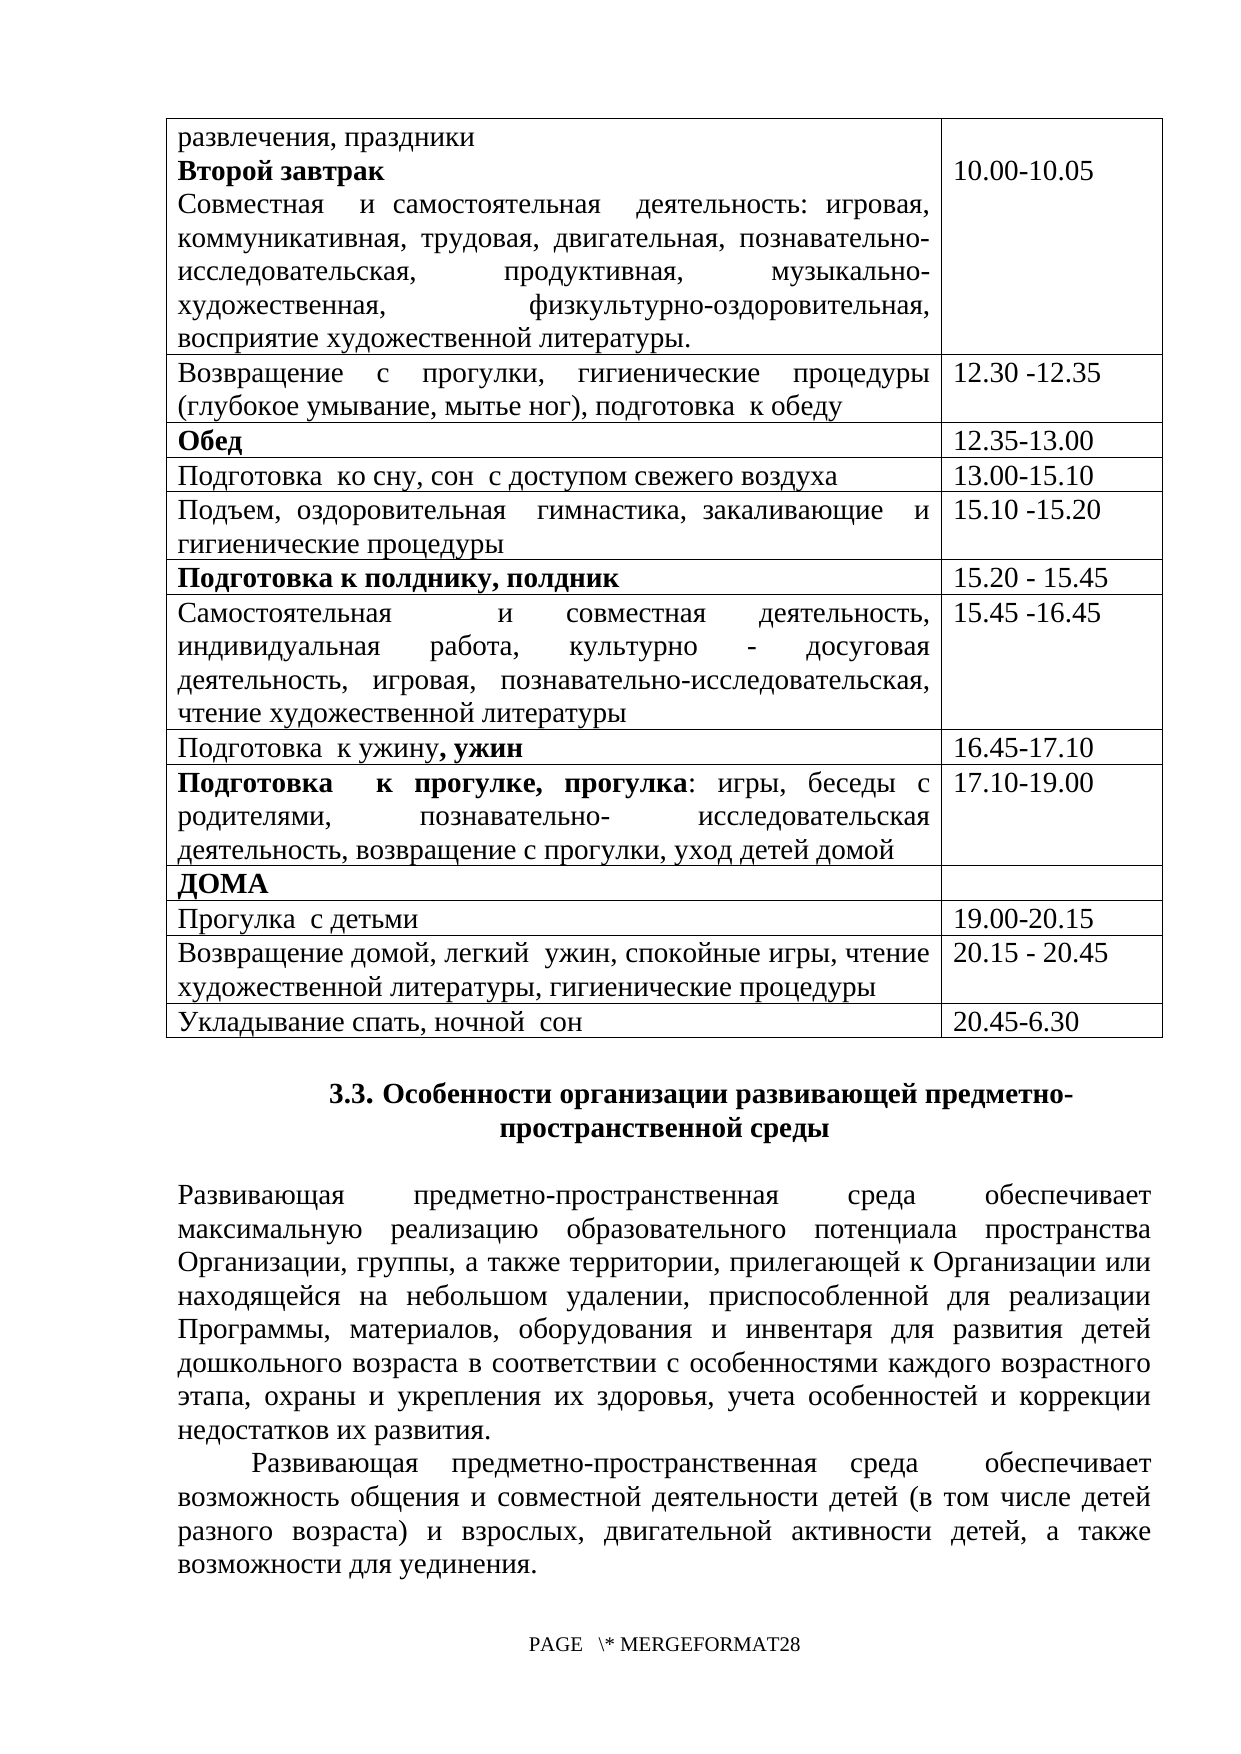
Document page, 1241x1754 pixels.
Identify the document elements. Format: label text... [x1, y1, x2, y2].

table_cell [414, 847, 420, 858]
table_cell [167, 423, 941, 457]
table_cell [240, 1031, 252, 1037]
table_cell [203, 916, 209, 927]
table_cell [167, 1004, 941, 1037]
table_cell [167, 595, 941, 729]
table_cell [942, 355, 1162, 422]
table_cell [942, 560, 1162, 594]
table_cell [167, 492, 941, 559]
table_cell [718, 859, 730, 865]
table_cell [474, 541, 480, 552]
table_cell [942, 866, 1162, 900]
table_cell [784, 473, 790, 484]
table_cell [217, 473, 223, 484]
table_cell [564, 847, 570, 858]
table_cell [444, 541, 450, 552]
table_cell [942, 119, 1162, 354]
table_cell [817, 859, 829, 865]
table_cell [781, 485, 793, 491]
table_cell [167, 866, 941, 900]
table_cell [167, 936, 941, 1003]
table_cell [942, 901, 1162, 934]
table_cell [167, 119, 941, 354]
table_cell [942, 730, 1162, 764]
text 3.3. Особенности организации развивающей предметно-пространственной среды [177, 1072, 1152, 1144]
list Развивающая предметно-пространственная среда обеспечивает возможность общения и совместной деятельности детей (в том числе детей разного возраста) и взрослых, двигательной активности детей, а также возможности для уединения. [177, 1446, 1152, 1580]
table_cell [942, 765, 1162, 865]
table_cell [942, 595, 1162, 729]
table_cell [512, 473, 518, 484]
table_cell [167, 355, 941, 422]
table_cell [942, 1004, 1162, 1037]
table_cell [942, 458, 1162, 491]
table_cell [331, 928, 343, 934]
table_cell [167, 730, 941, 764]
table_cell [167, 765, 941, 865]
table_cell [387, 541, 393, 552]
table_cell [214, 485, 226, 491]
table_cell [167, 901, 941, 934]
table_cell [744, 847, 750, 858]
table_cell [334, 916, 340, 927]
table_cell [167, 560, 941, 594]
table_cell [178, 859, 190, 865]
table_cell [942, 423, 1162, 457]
list Развивающая предметно-пространственная среда обеспечивает максимальную реализацию образовательного потенциала пространства Организации, группы, а также территории, прилегающей к Организации или находящейся на небольшом удалении, приспособленной для реализации Программы, материалов, оборудования и инвентаря для развития детей дошкольного возраста в соответствии с особенностями каждого возрастного этапа, охраны и укрепления их здоровья, учета особенностей и коррекции недостатков их развития. [177, 1177, 1152, 1446]
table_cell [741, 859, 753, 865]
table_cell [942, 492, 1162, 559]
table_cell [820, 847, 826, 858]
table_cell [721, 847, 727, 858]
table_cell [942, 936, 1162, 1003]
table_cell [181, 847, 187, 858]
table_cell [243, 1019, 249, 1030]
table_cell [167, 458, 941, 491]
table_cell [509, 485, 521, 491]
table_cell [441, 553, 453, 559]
